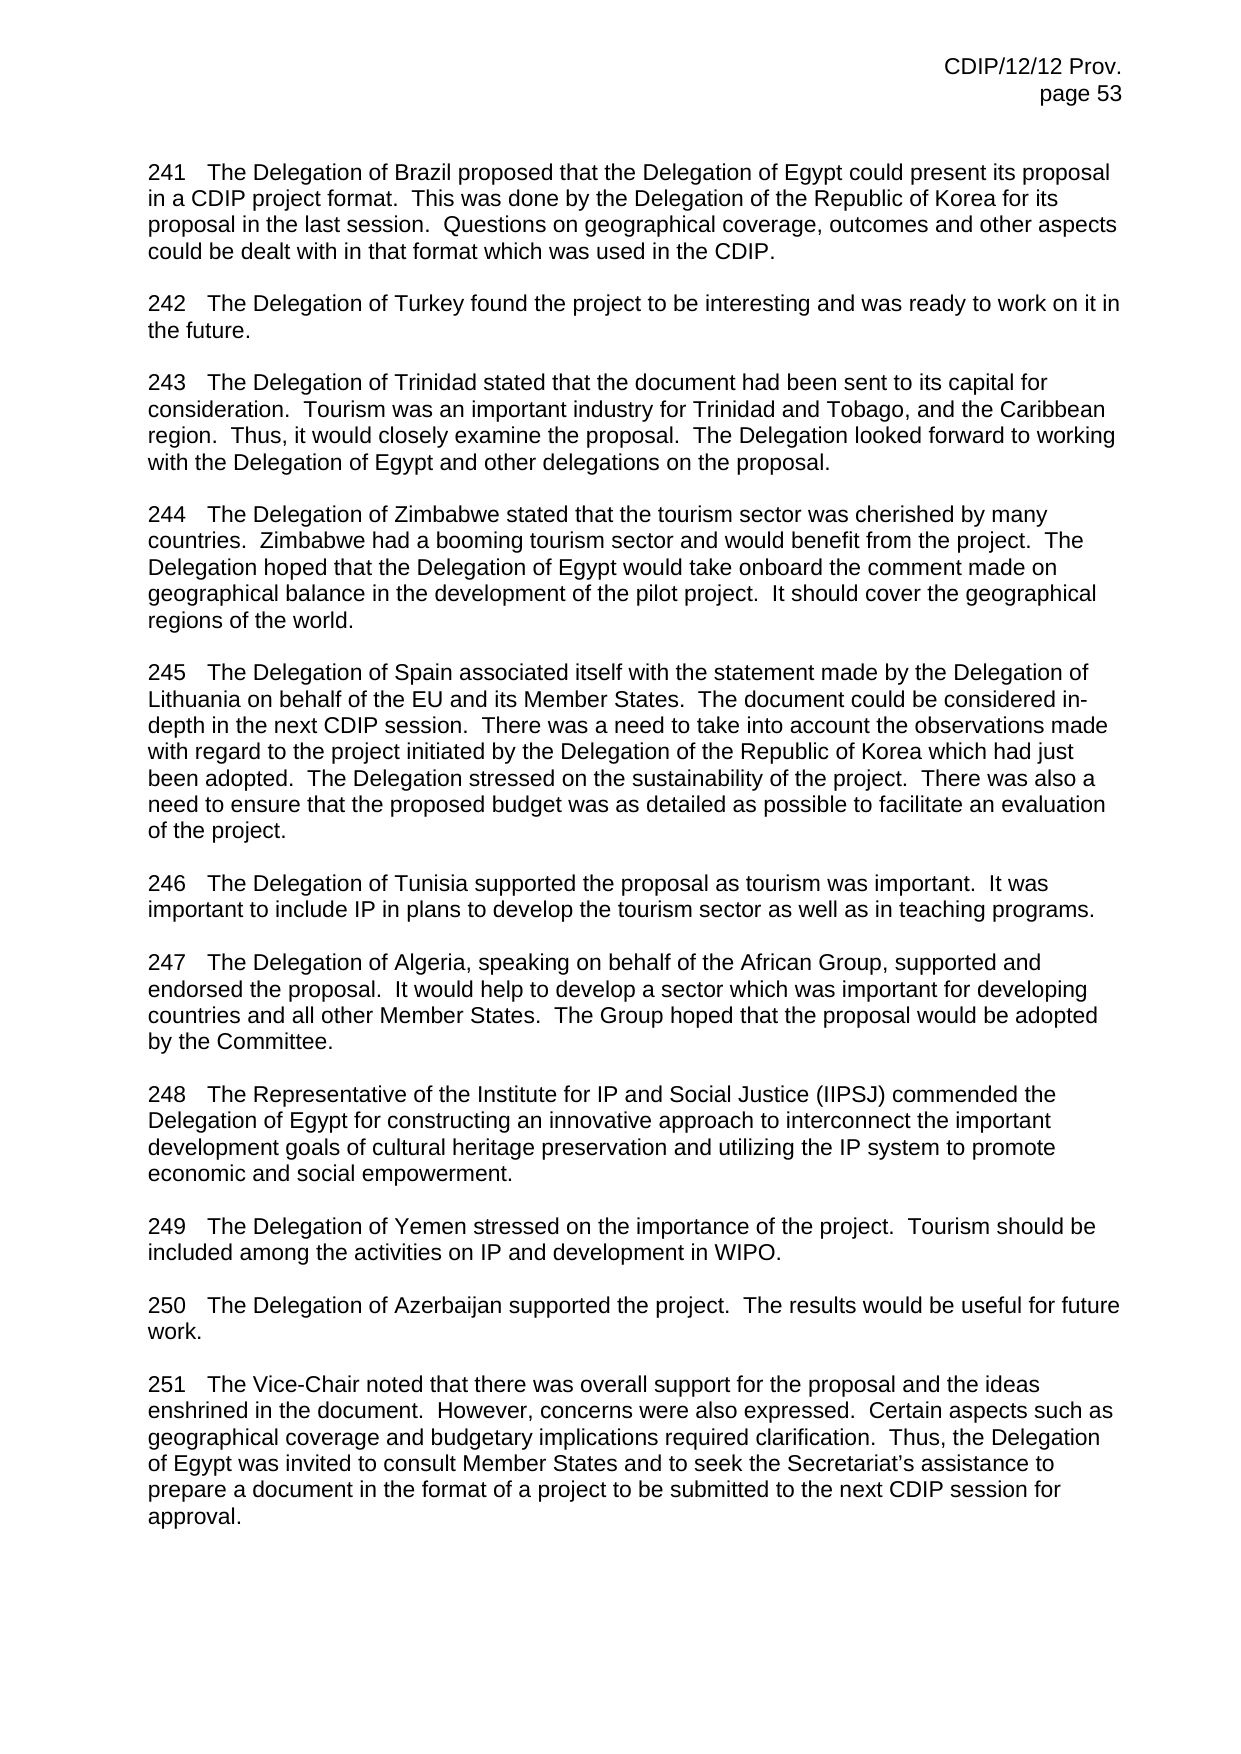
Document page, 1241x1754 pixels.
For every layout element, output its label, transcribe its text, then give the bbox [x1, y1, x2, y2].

text The Delegation of Turkey found the project to be interesting and was ready to work on it in the future. [148, 290, 1122, 343]
text The Delegation of Brazil proposed that the Delegation of Egypt could present its proposal in a CDIP project format. This was done by the Delegation of the Republic of Korea for its proposal in the last session. Questions on geographical coverage, outcomes and other aspects could be dealt with in that format which was used in the CDIP. [148, 158, 1122, 264]
text The Delegation of Tunisia supported the proposal as tourism was important. It was important to include IP in plans to develop the tourism sector as well as in teaching programs. [148, 870, 1122, 923]
text The Delegation of Azerbaijan supported the project. The results would be useful for future work. [148, 1292, 1122, 1344]
text The Delegation of Zimbabwe stated that the tourism sector was cherished by many countries. Zimbabwe had a booming tourism sector and would benefit from the project. The Delegation hoped that the Delegation of Egypt would take onboard the comment made on geographical balance in the development of the pilot project. It should cover the geographical regions of the world. [148, 501, 1122, 633]
text The Delegation of Yemen stressed on the importance of the project. Tourism should be included among the activities on IP and development in WIPO. [148, 1213, 1122, 1265]
text The Vice-Chair noted that there was overall support for the proposal and the ideas enshrined in the document. However, concerns were also expressed. Certain aspects such as geographical coverage and budgetary implications required clarification. Thus, the Delegation of Egypt was invited to consult Member States and to seek the Secretariat’s assistance to prepare a document in the format of a project to be submitted to the next CDIP session for approval. [148, 1371, 1122, 1529]
text The Delegation of Trinidad stated that the document had been sent to its capital for consideration. Tourism was an important industry for Trinidad and Tobago, and the Caribbean region. Thus, it would closely examine the proposal. The Delegation looked forward to working with the Delegation of Egypt and other delegations on the proposal. [148, 369, 1122, 475]
text The Delegation of Algeria, speaking on behalf of the African Group, supported and endorsed the proposal. It would help to develop a sector which was important for developing countries and all other Member States. The Group hoped that the proposal would be adopted by the Committee. [148, 949, 1122, 1054]
text The Delegation of Spain associated itself with the statement made by the Delegation of Lithuania on behalf of the EU and its Member States. The document could be considered in-depth in the next CDIP session. There was a need to take into account the observations made with regard to the project initiated by the Delegation of the Republic of Korea which had just been adopted. The Delegation stressed on the sustainability of the project. There was also a need to ensure that the proposed budget was as detailed as possible to facilitate an evaluation of the project. [148, 659, 1122, 844]
text The Representative of the Institute for IP and Social Justice (IIPSJ) commended the Delegation of Egypt for constructing an innovative approach to interconnect the important development goals of cultural heritage preservation and utilizing the IP system to promote economic and social empowerment. [148, 1081, 1122, 1186]
